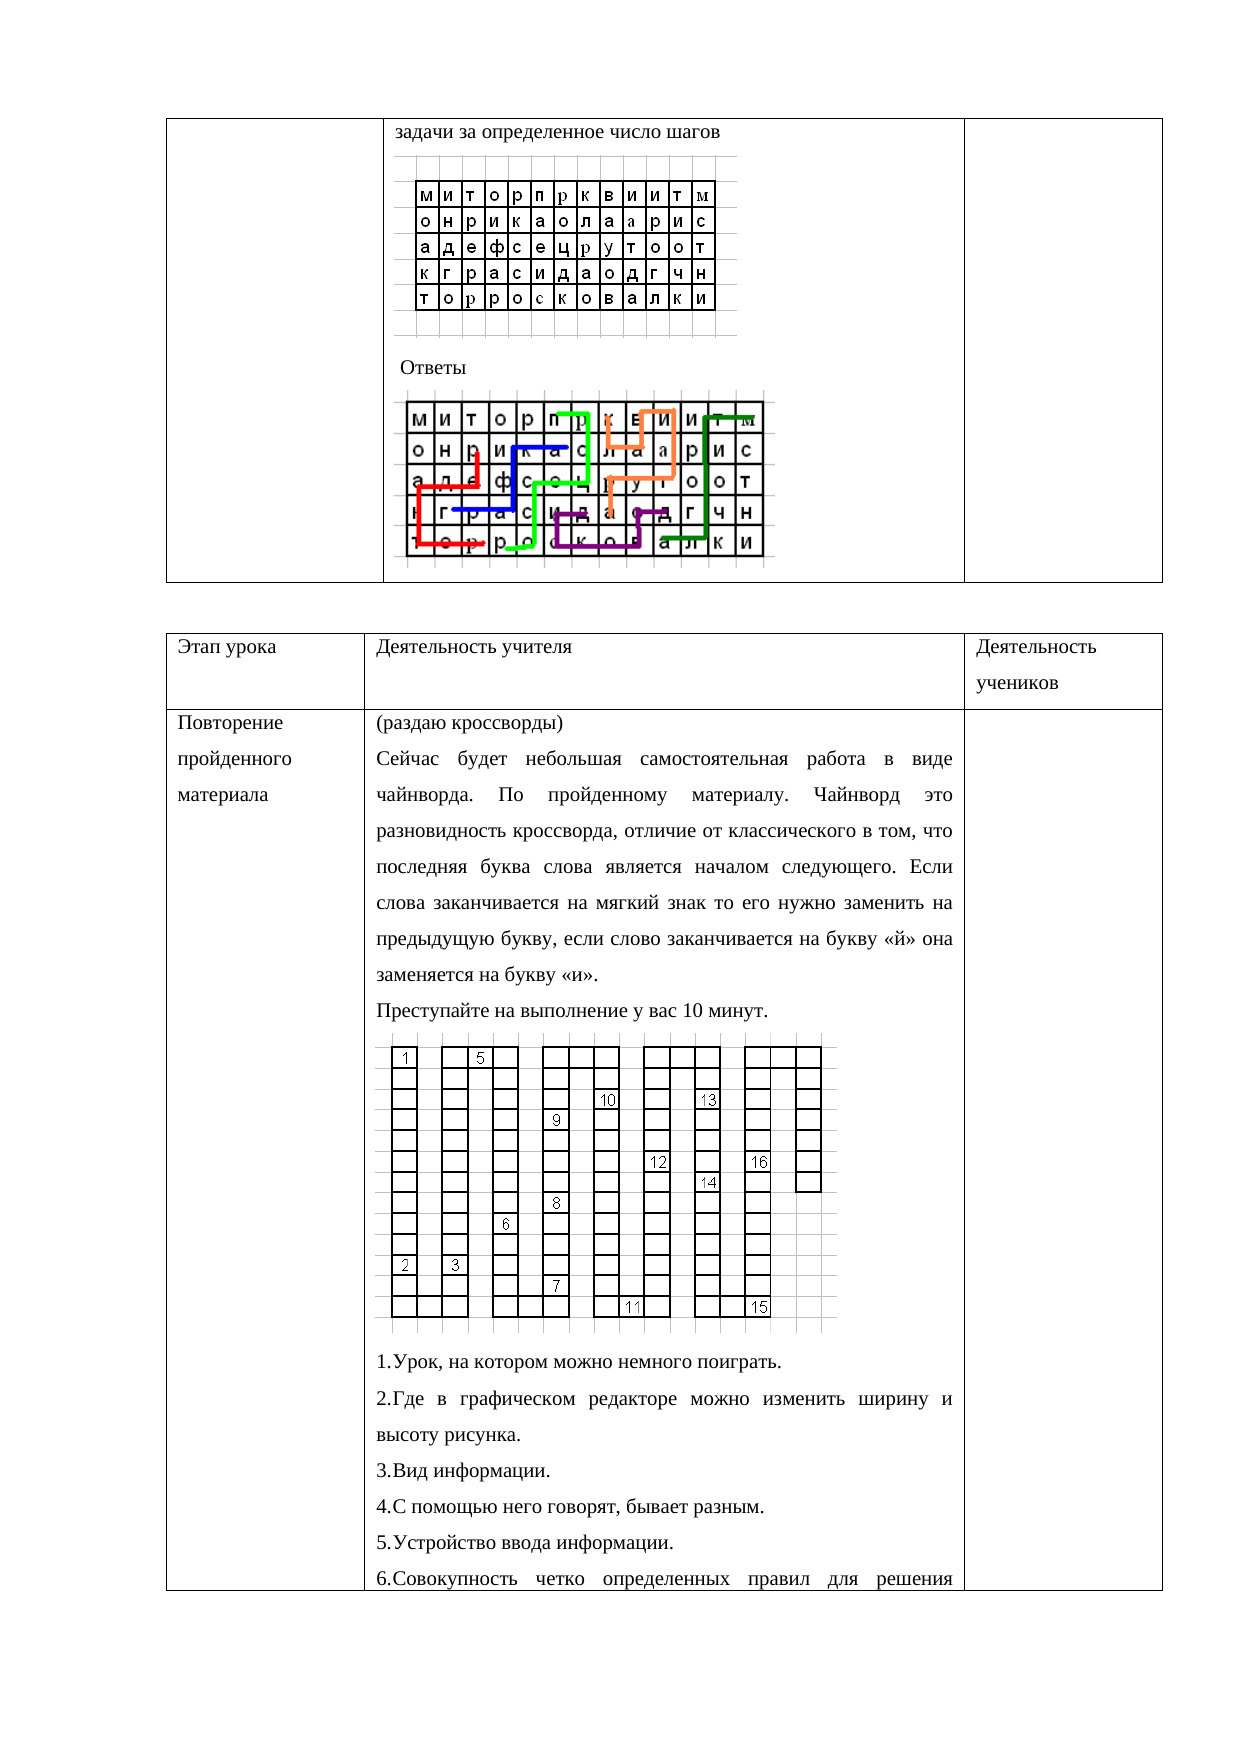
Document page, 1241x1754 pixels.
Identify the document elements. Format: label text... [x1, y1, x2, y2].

picture [375, 1033, 837, 1333]
table_header Этап урока [167, 634, 364, 709]
table_header Деятельность учеников [965, 634, 1162, 709]
picture [394, 390, 775, 568]
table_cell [167, 710, 364, 1590]
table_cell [384, 119, 964, 582]
table_cell [965, 710, 1162, 1590]
table_header Деятельность учителя [365, 634, 964, 709]
picture [394, 155, 737, 338]
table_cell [167, 119, 383, 582]
table_cell [965, 119, 1162, 582]
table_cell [365, 710, 964, 1590]
